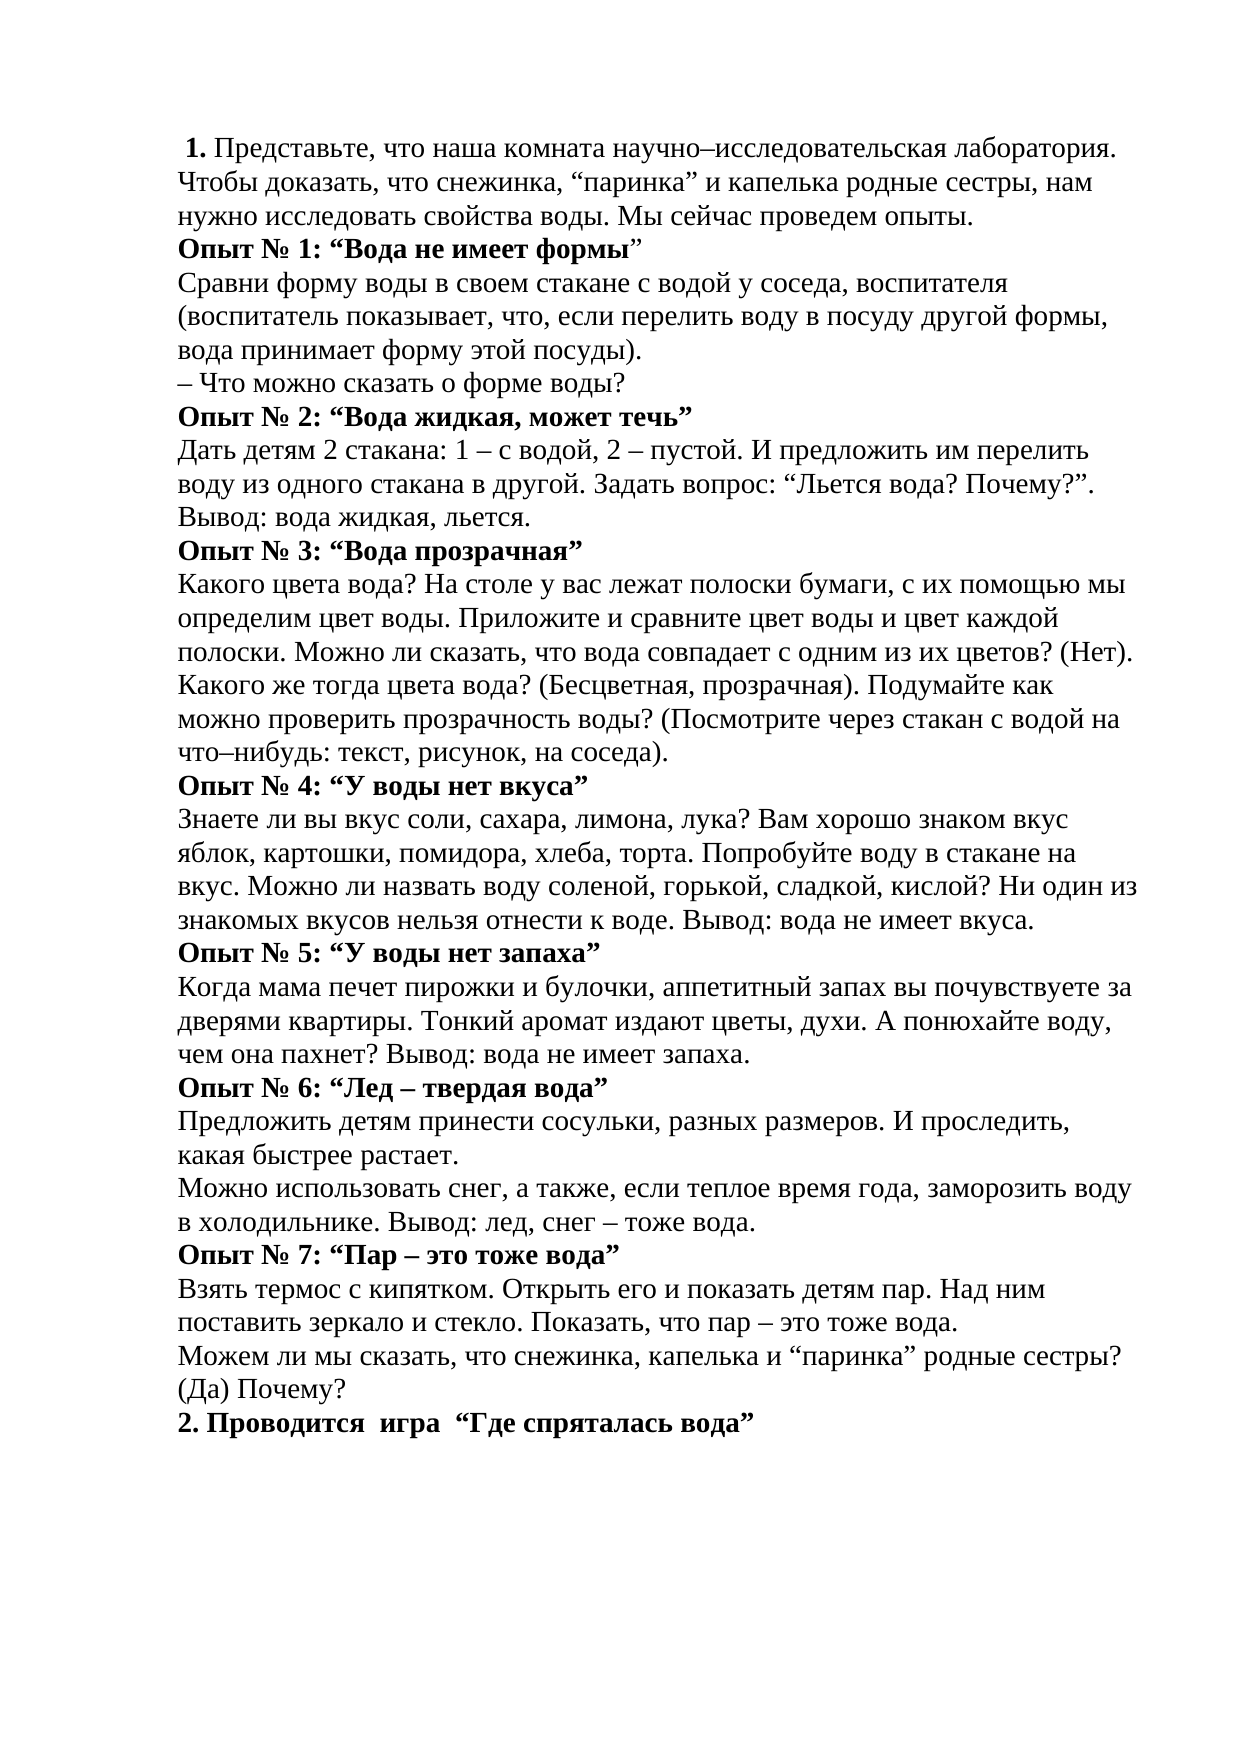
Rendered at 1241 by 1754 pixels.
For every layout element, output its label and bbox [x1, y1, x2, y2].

table_cell [177, 118, 1151, 1439]
